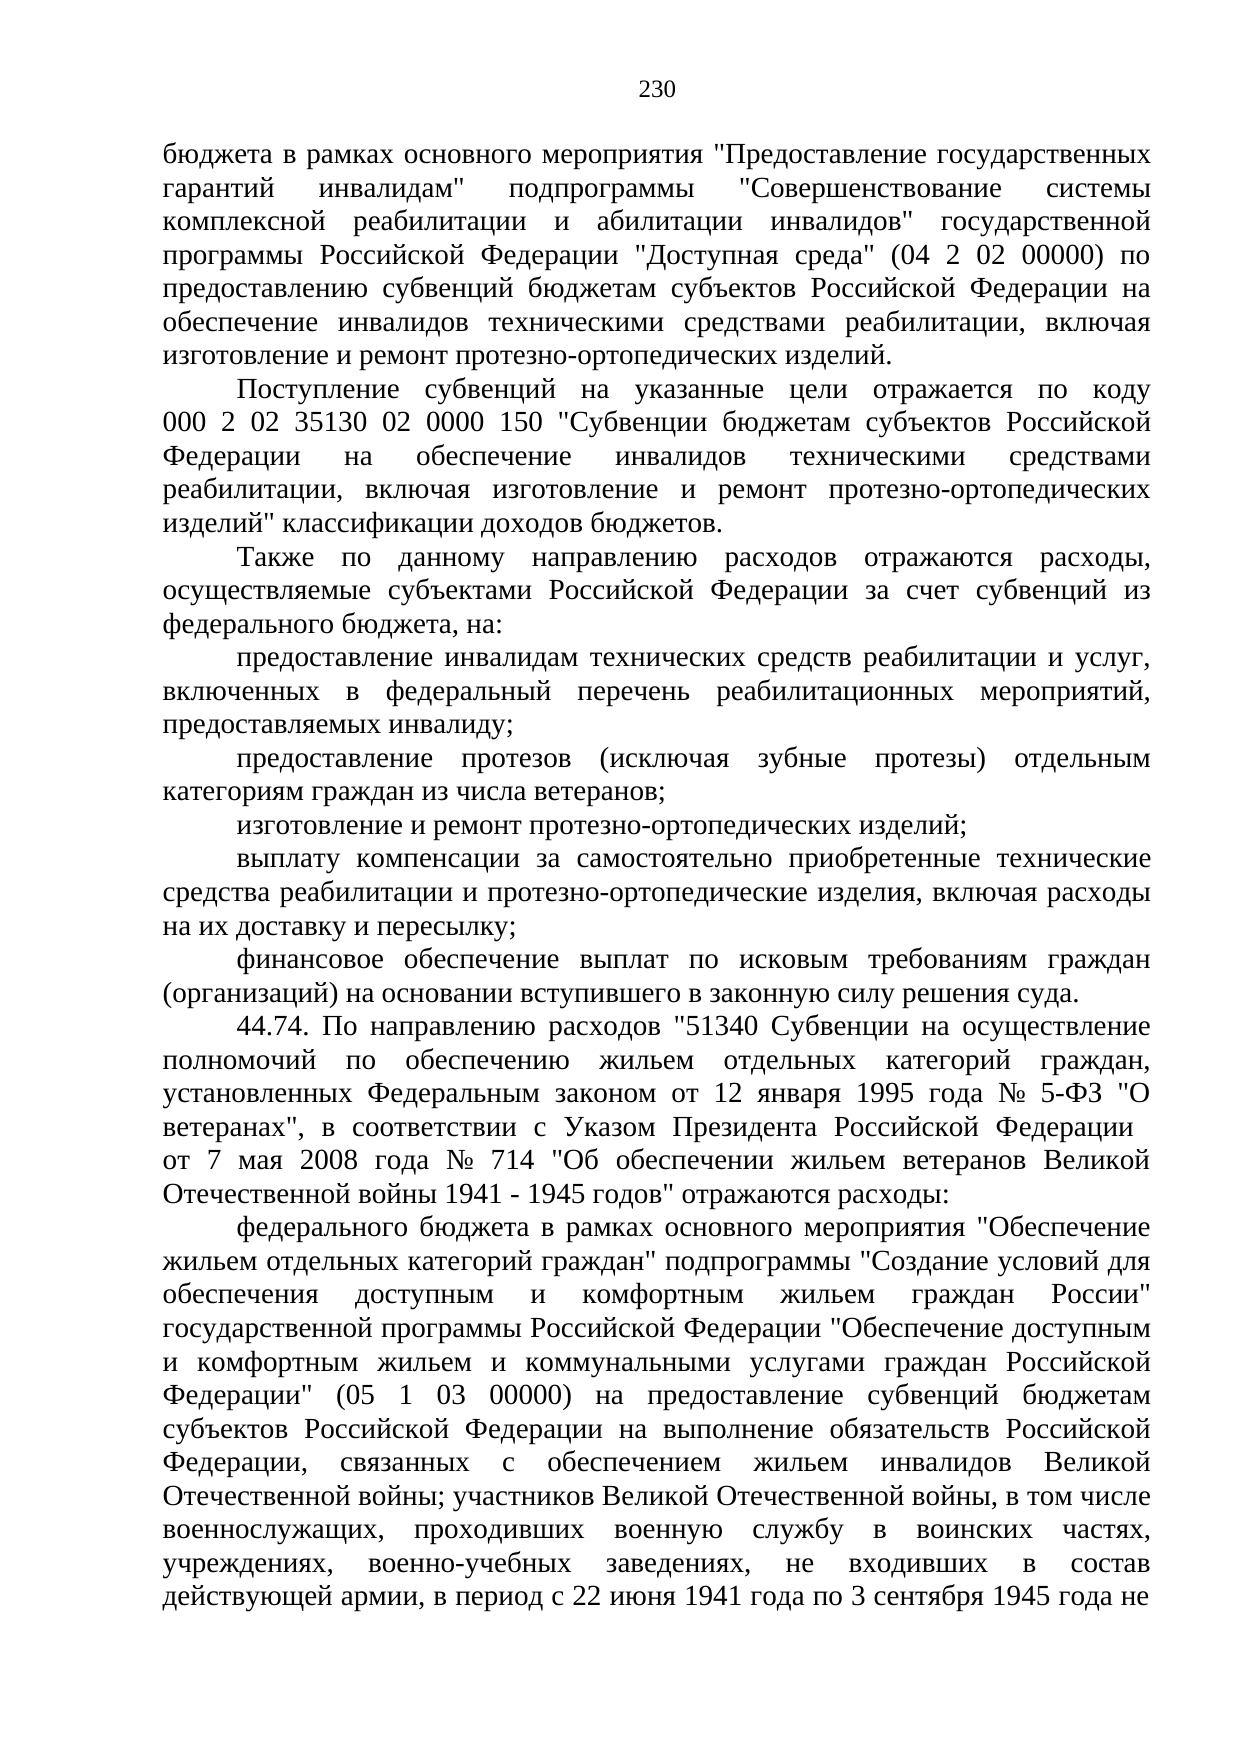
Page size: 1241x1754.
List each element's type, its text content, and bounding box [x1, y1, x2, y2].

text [162, 136, 1152, 371]
text финансовое обеспечение выплат по исковым требованиям граждан (организаций) на основании вступившего в законную силу решения суда. [162, 941, 1152, 1008]
text предоставление протезов (исключая зубные протезы) отдельным категориям граждан из числа ветеранов; [162, 740, 1152, 807]
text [162, 1209, 1152, 1612]
text предоставление инвалидам технических средств реабилитации и услуг, включенных в федеральный перечень реабилитационных мероприятий, предоставляемых инвалиду; [162, 639, 1152, 740]
text изготовление и ремонт протезно-ортопедических изделий; [162, 807, 1152, 841]
text выплату компенсации за самостоятельно приобретенные технические средства реабилитации и протезно-ортопедические изделия, включая расходы на их доставку и пересылку; [162, 841, 1152, 941]
text Поступление субвенций на указанные цели отражается по коду 000 2 02 35130 02 0000 150 "Субвенции бюджетам субъектов Российской Федерации на обеспечение инвалидов техническими средствами реабилитации, включая изготовление и ремонт протезно-ортопедических изделий" классификации доходов бюджетов. [162, 371, 1152, 539]
text 44.74. По направлению расходов "51340 Субвенции на осуществление полномочий по обеспечению жильем отдельных категорий граждан, установленных Федеральным законом от 12 января 1995 года № 5-ФЗ "О ветеранах", в соответствии с Указом Президента Российской Федерации от 7 мая 2008 года № 714 "Об обеспечении жильем ветеранов Великой Отечественной войны 1941 - 1945 годов" отражаются расходы: [162, 1008, 1152, 1209]
text Также по данному направлению расходов отражаются расходы, осуществляемые субъектами Российской Федерации за счет субвенций из федерального бюджета, на: [162, 539, 1152, 639]
